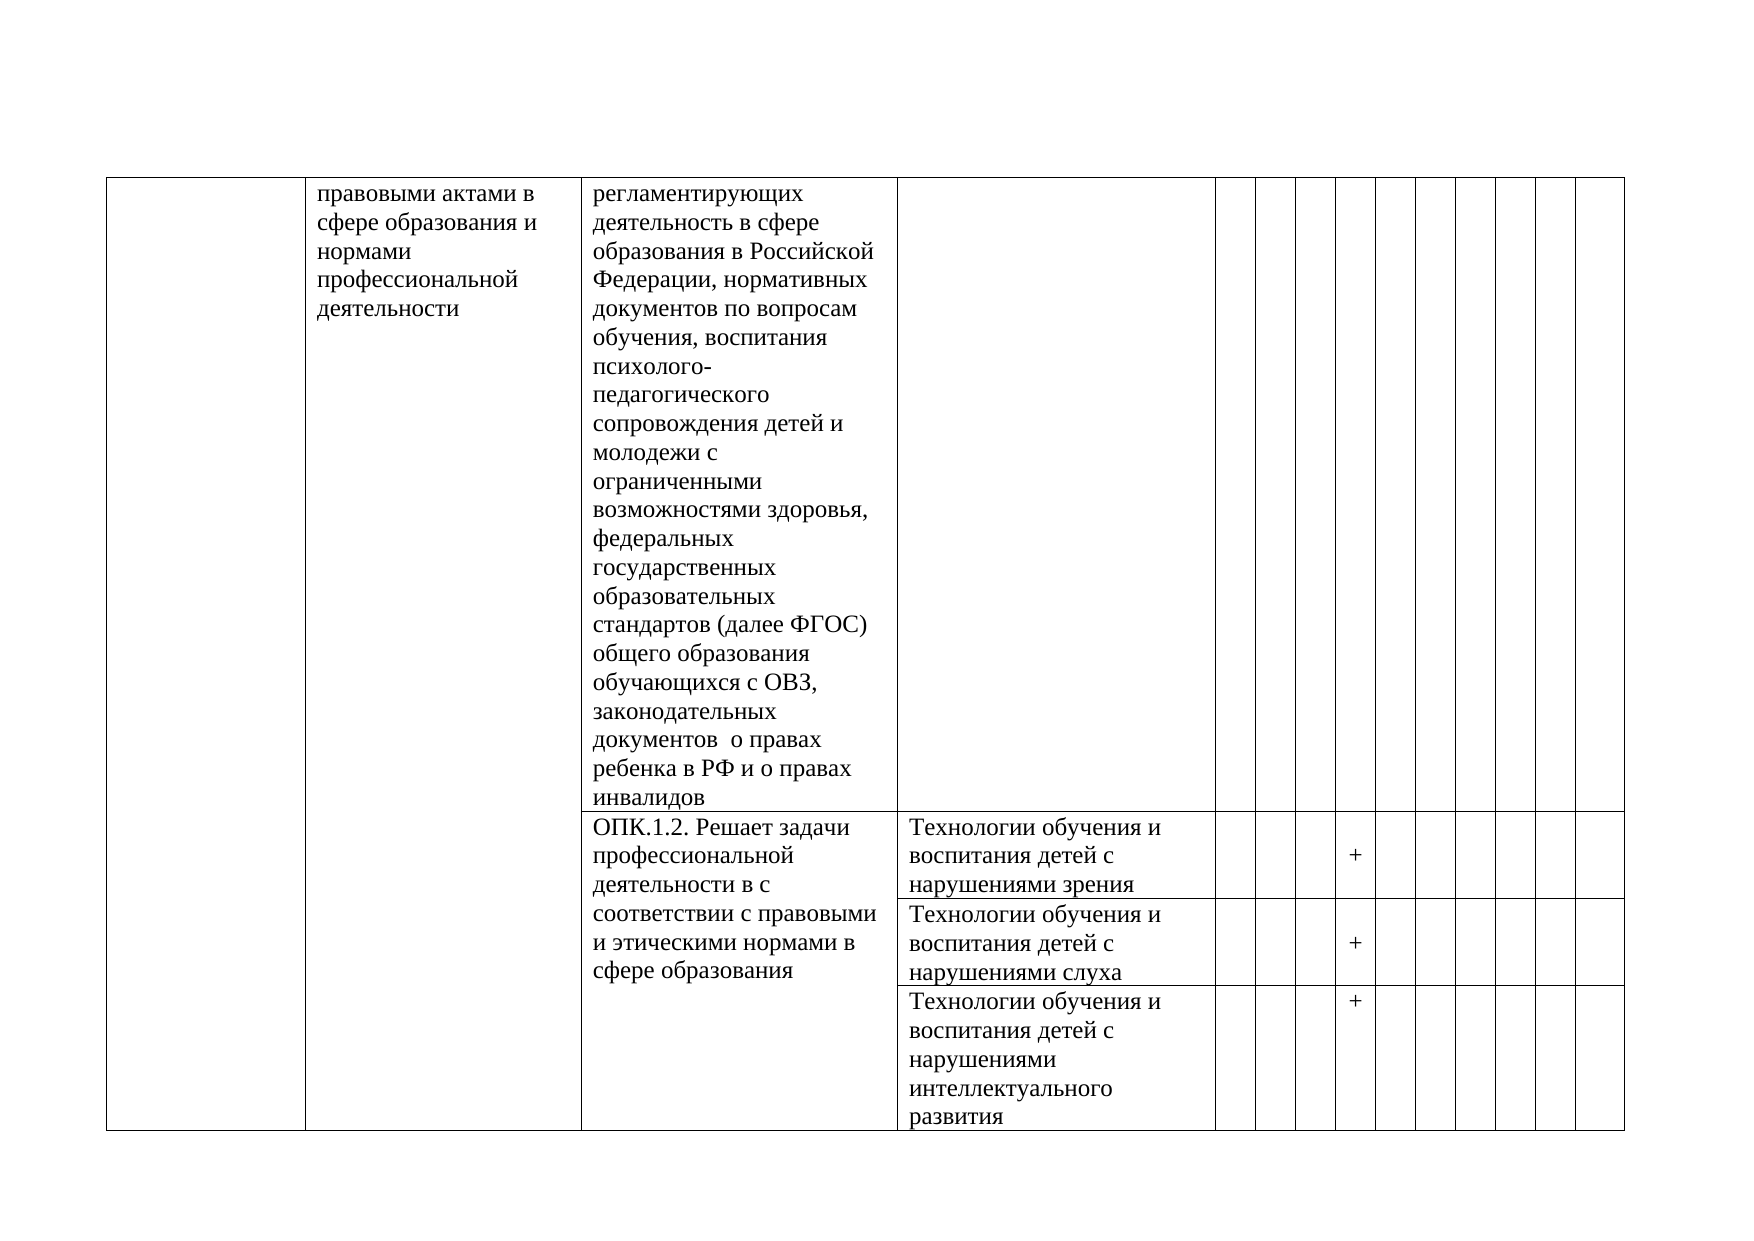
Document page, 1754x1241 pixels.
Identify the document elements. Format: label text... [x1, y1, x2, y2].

table_cell [1216, 899, 1255, 985]
table_cell [1376, 178, 1415, 811]
table_cell [1296, 178, 1335, 811]
table_cell [1296, 986, 1335, 1130]
table_cell [1496, 899, 1535, 985]
table_cell + [1336, 812, 1375, 898]
table_cell [1256, 986, 1295, 1130]
table_cell [1376, 812, 1415, 898]
table_cell [1536, 899, 1575, 985]
table_cell [1256, 178, 1295, 811]
table_cell [1256, 899, 1295, 985]
table_cell [1296, 812, 1335, 898]
table_cell [1496, 812, 1535, 898]
table_cell [1536, 178, 1575, 811]
table_cell [1256, 812, 1295, 898]
table_cell [1216, 812, 1255, 898]
table_cell [1456, 986, 1495, 1130]
table_cell [1216, 178, 1255, 811]
table_cell [1456, 178, 1495, 811]
table_cell [1336, 178, 1375, 811]
table_cell [1216, 986, 1255, 1130]
table_cell ОПК.1.2. Решает задачи профессиональной деятельности в с соответствии с правовыми и этическими нормами в сфере образования [582, 812, 897, 1130]
table_cell [1496, 986, 1535, 1130]
table_cell [1416, 899, 1455, 985]
table_cell [1416, 812, 1455, 898]
table_cell [1416, 986, 1455, 1130]
table_cell [1576, 899, 1624, 985]
table_cell [1376, 899, 1415, 985]
table_cell [1576, 986, 1624, 1130]
table_cell [898, 178, 1215, 811]
table_cell Технологии обучения и воспитания детей с нарушениями зрения [898, 812, 1215, 898]
table_cell + [1336, 899, 1375, 985]
table_cell Технологии обучения и воспитания детей с нарушениями интеллектуального развития [898, 986, 1215, 1130]
table_cell + [1336, 986, 1375, 1130]
table_cell [1456, 812, 1495, 898]
table_cell [1416, 178, 1455, 811]
table_cell Технологии обучения и воспитания детей с нарушениями слуха [898, 899, 1215, 985]
table_cell [1576, 812, 1624, 898]
table_cell [1536, 986, 1575, 1130]
table_cell [1456, 899, 1495, 985]
table_cell [1376, 986, 1415, 1130]
table_cell [1576, 178, 1624, 811]
table_cell [1296, 899, 1335, 985]
table_cell [1536, 812, 1575, 898]
table_cell [1496, 178, 1535, 811]
